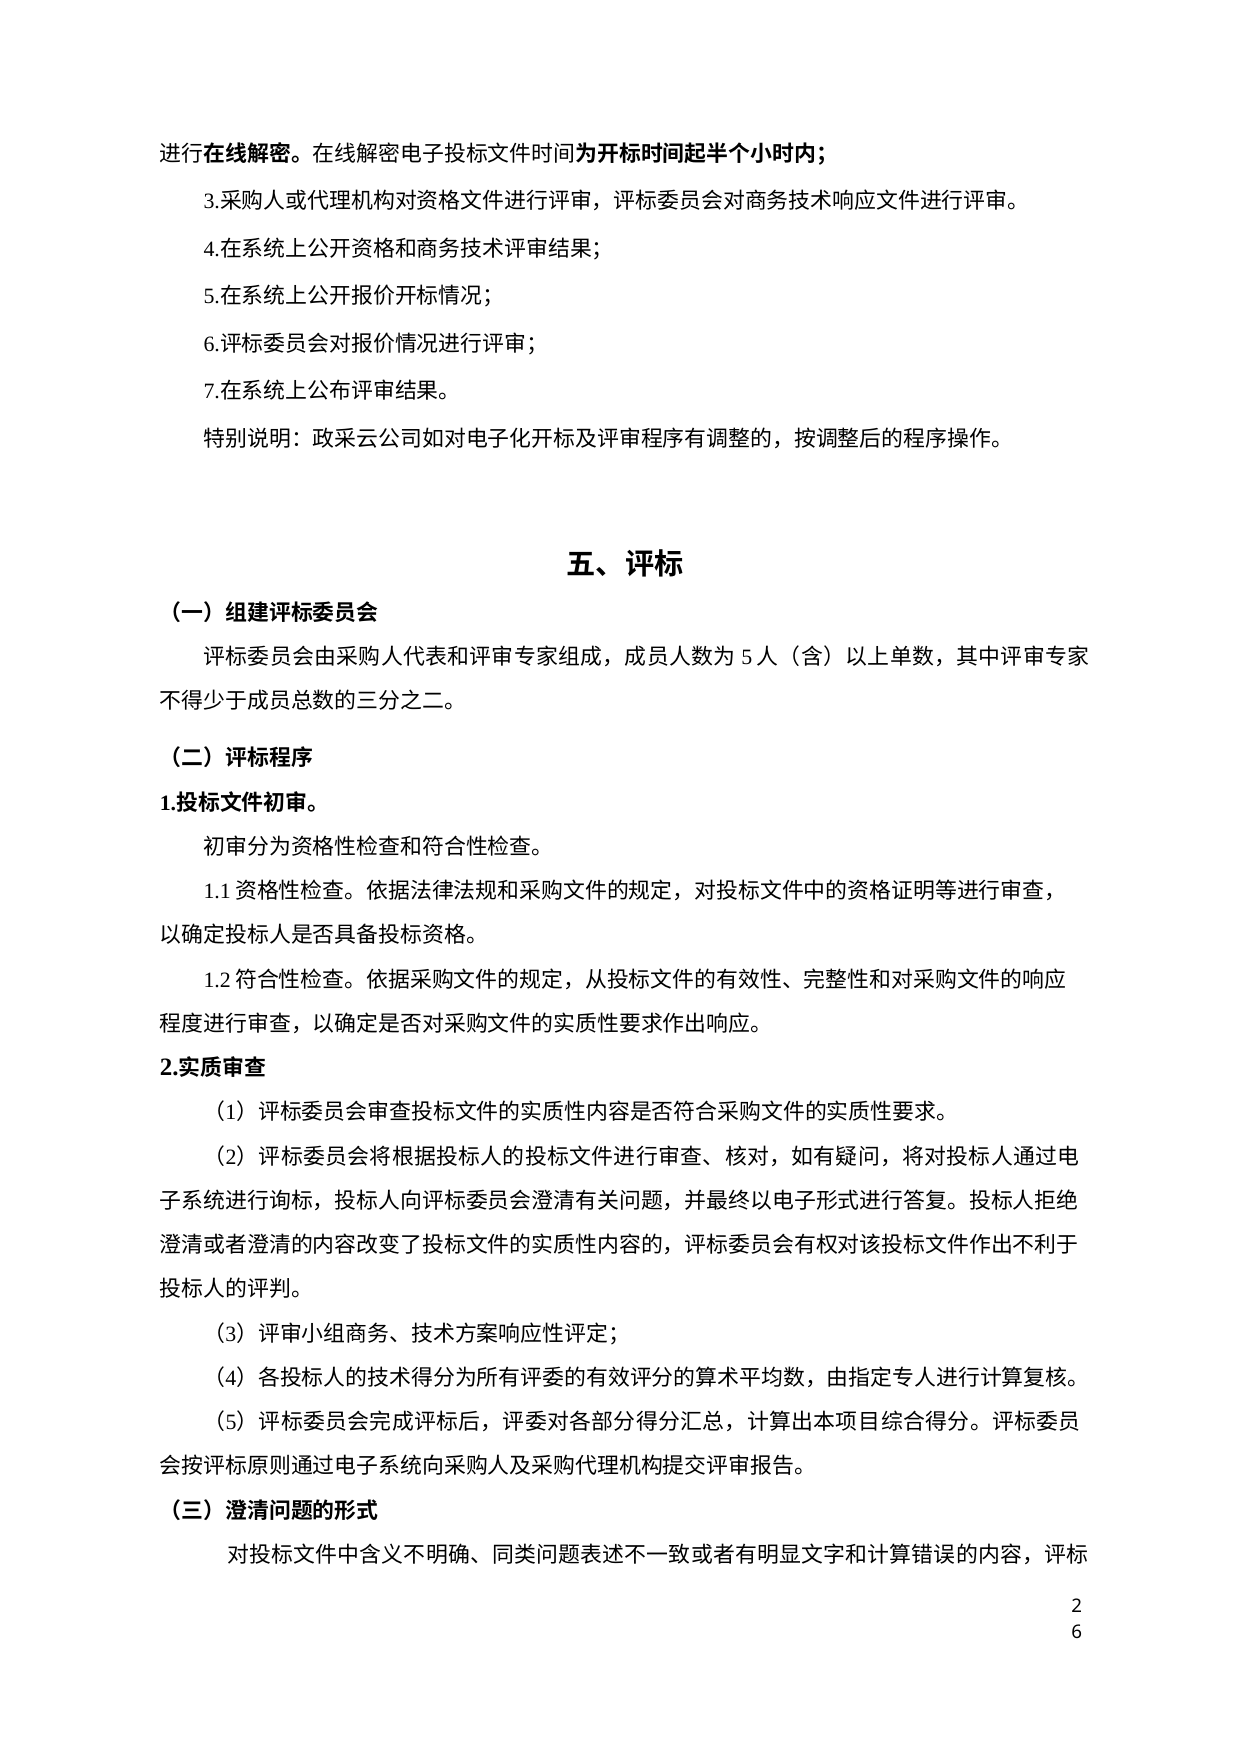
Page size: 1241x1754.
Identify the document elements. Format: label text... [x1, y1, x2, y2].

text （3）评审小组商务、技术方案响应性评定； [159, 1316, 1081, 1347]
text 2.实质审查 [159, 1050, 1090, 1082]
text 五、评标 [159, 540, 1090, 582]
text （5）评标委员会完成评标后，评委对各部分得分汇总，计算出本项目综合得分。评标委员会按评标原则通过电子系统向采购人及采购代理机构提交评审报告。 [159, 1404, 1081, 1480]
text 评标委员会由采购人代表和评审专家组成，成员人数为5人（含）以上单数，其中评审专家不得少于成员总数的三分之二。 [159, 639, 1090, 715]
text （三）澄清问题的形式 [159, 1493, 1081, 1524]
text （二）评标程序 [159, 740, 1090, 772]
text 4.在系统上公开资格和商务技术评审结果； [159, 231, 1081, 262]
text （一）组建评标委员会 [159, 595, 1090, 627]
text 1.投标文件初审。 [159, 784, 1090, 816]
text 1.1资格性检查。依据法律法规和采购文件的规定，对投标文件中的资格证明等进行审查，以确定投标人是否具备投标资格。 [159, 873, 1081, 949]
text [159, 136, 1081, 167]
text 初审分为资格性检查和符合性检查。 [159, 829, 1090, 860]
text 特别说明：政采云公司如对电子化开标及评审程序有调整的，按调整后的程序操作。 [159, 421, 1081, 452]
text 1.2符合性检查。依据采购文件的规定，从投标文件的有效性、完整性和对采购文件的响应程度进行审查，以确定是否对采购文件的实质性要求作出响应。 [159, 962, 1081, 1037]
text 3.采购人或代理机构对资格文件进行评审，评标委员会对商务技术响应文件进行评审。 [159, 183, 1081, 215]
text 6.评标委员会对报价情况进行评审； [159, 326, 1081, 357]
text （4）各投标人的技术得分为所有评委的有效评分的算术平均数，由指定专人进行计算复核。 [159, 1360, 1081, 1392]
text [183, 1537, 1090, 1569]
text （1）评标委员会审查投标文件的实质性内容是否符合采购文件的实质性要求。 [159, 1094, 1081, 1126]
text 5.在系统上公开报价开标情况； [159, 278, 1081, 310]
text （2）评标委员会将根据投标人的投标文件进行审查、核对，如有疑问，将对投标人通过电子系统进行询标，投标人向评标委员会澄清有关问题，并最终以电子形式进行答复。投标人拒绝澄清或者澄清的内容改变了投标文件的实质性内容的，评标委员会有权对该投标文件作出不利于投标人的评判。 [159, 1139, 1081, 1303]
text 7.在系统上公布评审结果。 [159, 373, 1081, 405]
